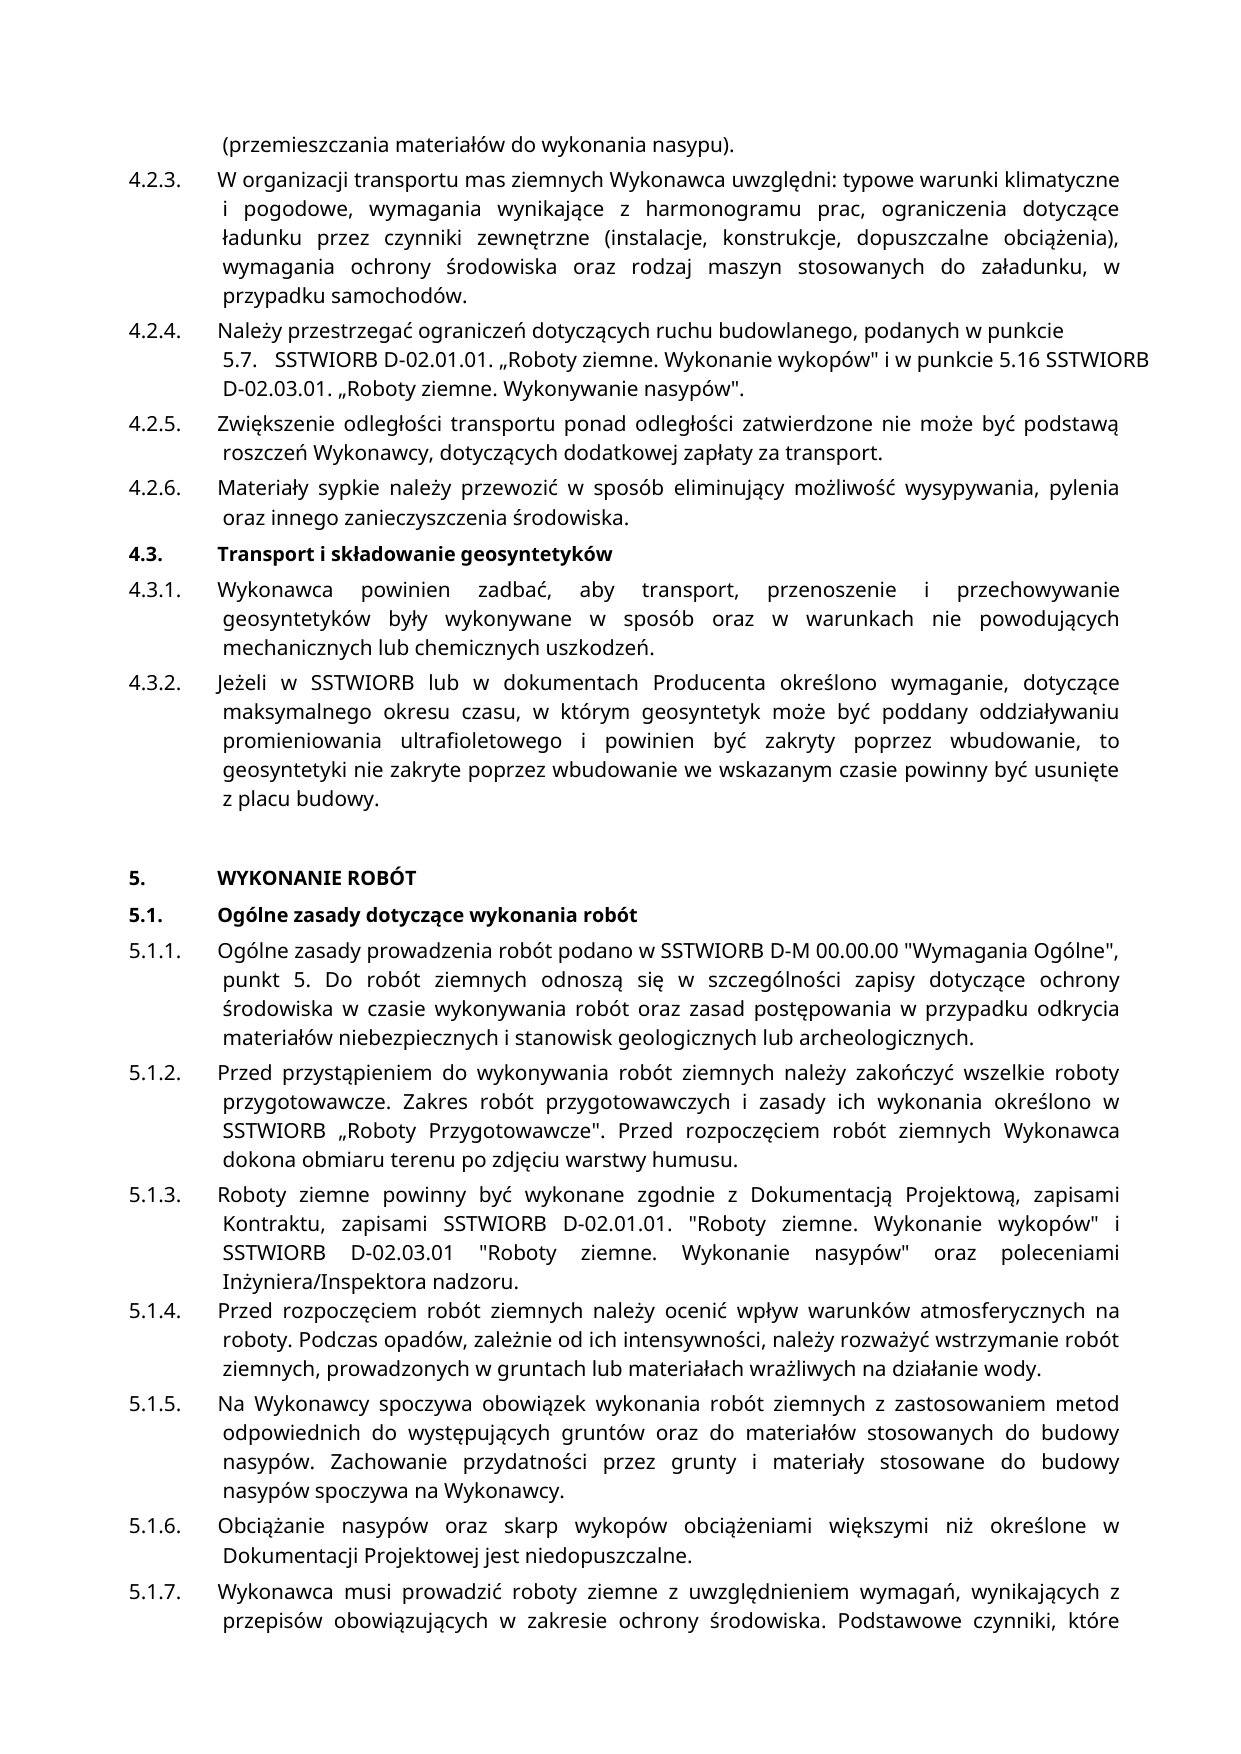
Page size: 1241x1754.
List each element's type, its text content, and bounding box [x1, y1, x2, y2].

list Ogólne zasady prowadzenia robót podano w SSTWIORB D-M 00.00.00 "Wymagania Ogólne", punkt 5. Do robót ziemnych odnoszą się w szczególności zapisy dotyczące ochrony środowiska w czasie wykonywania robót oraz zasad postępowania w przypadku odkrycia materiałów niebezpiecznych i stanowisk geologicznych lub archeologicznych. [129, 936, 1121, 1051]
list SSTWIORB D-02.01.01. „Roboty ziemne. Wykonanie wykopów" i w punkcie 5.16 SSTWIORB D-02.03.01. „Roboty ziemne. Wykonywanie nasypów". [222, 344, 1177, 402]
list Obciążanie nasypów oraz skarp wykopów obciążeniami większymi niż określone w Dokumentacji Projektowej jest niedopuszczalne. [129, 1510, 1121, 1569]
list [129, 129, 1121, 158]
list Na Wykonawcy spoczywa obowiązek wykonania robót ziemnych z zastosowaniem metod odpowiednich do występujących gruntów oraz do materiałów stosowanych do budowy nasypów. Zachowanie przydatności przez grunty i materiały stosowane do budowy nasypów spoczywa na Wykonawcy. [129, 1389, 1121, 1504]
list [129, 1576, 1121, 1634]
list Materiały sypkie należy przewozić w sposób eliminujący możliwość wysypywania, pylenia oraz innego zanieczyszczenia środowiska. [129, 472, 1121, 531]
list W organizacji transportu mas ziemnych Wykonawca uwzględni: typowe warunki klimatyczne i pogodowe, wymagania wynikające z harmonogramu prac, ograniczenia dotyczące ładunku przez czynniki zewnętrzne (instalacje, konstrukcje, dopuszczalne obciążenia), wymagania ochrony środowiska oraz rodzaj maszyn stosowanych do załadunku, w przypadku samochodów. [129, 164, 1121, 309]
list Jeżeli w SSTWIORB lub w dokumentach Producenta określono wymaganie, dotyczące maksymalnego okresu czasu, w którym geosyntetyk może być poddany oddziaływaniu promieniowania ultrafioletowego i powinien być zakryty poprzez wbudowanie, to geosyntetyki nie zakryte poprzez wbudowanie we wskazanym czasie powinny być usunięte z placu budowy. [129, 668, 1121, 812]
list Transport i składowanie geosyntetyków [129, 545, 1177, 565]
list Roboty ziemne powinny być wykonane zgodnie z Dokumentacją Projektową, zapisami Kontraktu, zapisami SSTWIORB D-02.01.01. "Roboty ziemne. Wykonanie wykopów" i SSTWIORB D-02.03.01 "Roboty ziemne. Wykonanie nasypów" oraz poleceniami Inżyniera/Inspektora nadzoru. [129, 1180, 1121, 1296]
list Przed przystąpieniem do wykonywania robót ziemnych należy zakończyć wszelkie roboty przygotowawcze. Zakres robót przygotowawczych i zasady ich wykonania określono w SSTWIORB „Roboty Przygotowawcze". Przed rozpoczęciem robót ziemnych Wykonawca dokona obmiaru terenu po zdjęciu warstwy humusu. [129, 1058, 1121, 1173]
list Przed rozpoczęciem robót ziemnych należy ocenić wpływ warunków atmosferycznych na roboty. Podczas opadów, zależnie od ich intensywności, należy rozważyć wstrzymanie robót ziemnych, prowadzonych w gruntach lub materiałach wrażliwych na działanie wody. [129, 1296, 1121, 1382]
list WYKONANIE ROBÓT [129, 870, 1177, 890]
list Zwiększenie odległości transportu ponad odległości zatwierdzone nie może być podstawą roszczeń Wykonawcy, dotyczących dodatkowej zapłaty za transport. [129, 408, 1121, 466]
list Należy przestrzegać ograniczeń dotyczących ruchu budowlanego, podanych w punkcie [129, 315, 1177, 344]
list Wykonawca powinien zadbać, aby transport, przenoszenie i przechowywanie geosyntetyków były wykonywane w sposób oraz w warunkach nie powodujących mechanicznych lub chemicznych uszkodzeń. [129, 574, 1121, 661]
list Ogólne zasady dotyczące wykonania robót [129, 906, 1177, 926]
